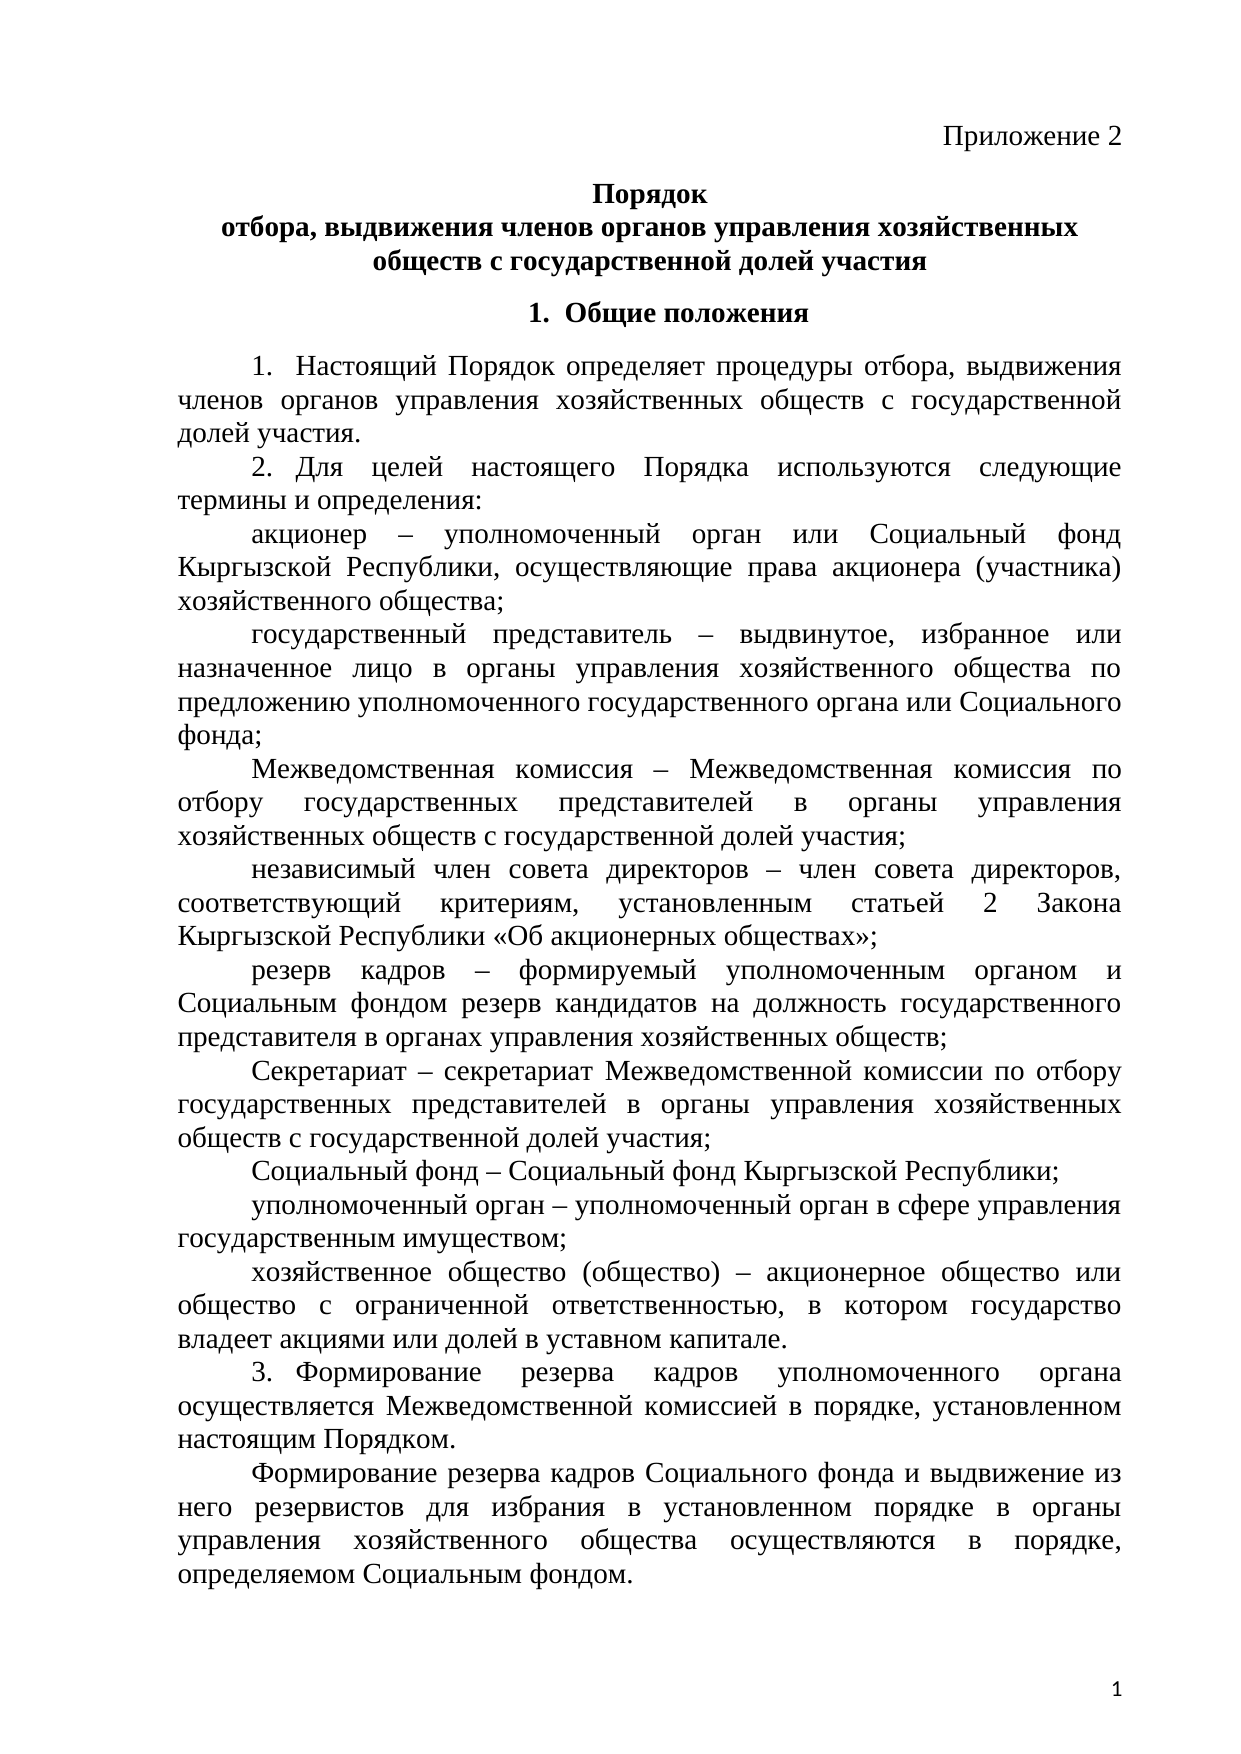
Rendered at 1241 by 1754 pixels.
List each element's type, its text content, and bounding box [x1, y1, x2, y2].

text отбора, выдвижения членов органов управления хозяйственных обществ с государственной долей участия [177, 209, 1122, 276]
text резерв кадров – формируемый уполномоченным органом и Социальным фондом резерв кандидатов на должность государственного представителя в органах управления хозяйственных обществ; [177, 952, 1122, 1053]
text Социальный фонд – Социальный фонд Кыргызской Республики; [177, 1153, 1122, 1187]
text Приложение 2 [723, 118, 1122, 152]
text государственный представитель – выдвинутое, избранное или назначенное лицо в органы управления хозяйственного общества по предложению уполномоченного государственного органа или Социального фонда; [177, 617, 1122, 751]
text Формирование резерва кадров Социального фонда и выдвижение из него резервистов для избрания в установленном порядке в органы управления хозяйственного общества осуществляются в порядке, определяемом Социальным фондом. [177, 1455, 1122, 1589]
list Настоящий Порядок определяет процедуры отбора, выдвижения членов органов управления хозяйственных обществ с государственной долей участия. [177, 348, 1122, 449]
text независимый член совета директоров – член совета директоров, соответствующий критериям, установленным статьей 2 Закона Кыргызской Республики «Об акционерных обществах»; [177, 851, 1122, 952]
text акционер – уполномоченный орган или Социальный фонд Кыргызской Республики, осуществляющие права акционера (участника) хозяйственного общества; [177, 516, 1122, 617]
list Общие положения [215, 296, 1122, 329]
text Порядок [177, 176, 1122, 209]
list Для целей настоящего Порядка используются следующие термины и определения: [177, 449, 1122, 516]
text Секретариат – секретариат Межведомственной комиссии по отбору государственных представителей в органы управления хозяйственных обществ с государственной долей участия; [177, 1053, 1122, 1153]
list Формирование резерва кадров уполномоченного органа осуществляется Межведомственной комиссией в порядке, установленном настоящим Порядком. [177, 1354, 1122, 1455]
text Межведомственная комиссия – Межведомственная комиссия по отбору государственных представителей в органы управления хозяйственных обществ с государственной долей участия; [177, 751, 1122, 851]
text уполномоченный орган – уполномоченный орган в сфере управления государственным имуществом; [177, 1187, 1122, 1254]
text хозяйственное общество (общество) – акционерное общество или общество с ограниченной ответственностью, в котором государство владеет акциями или долей в уставном капитале. [177, 1254, 1122, 1354]
